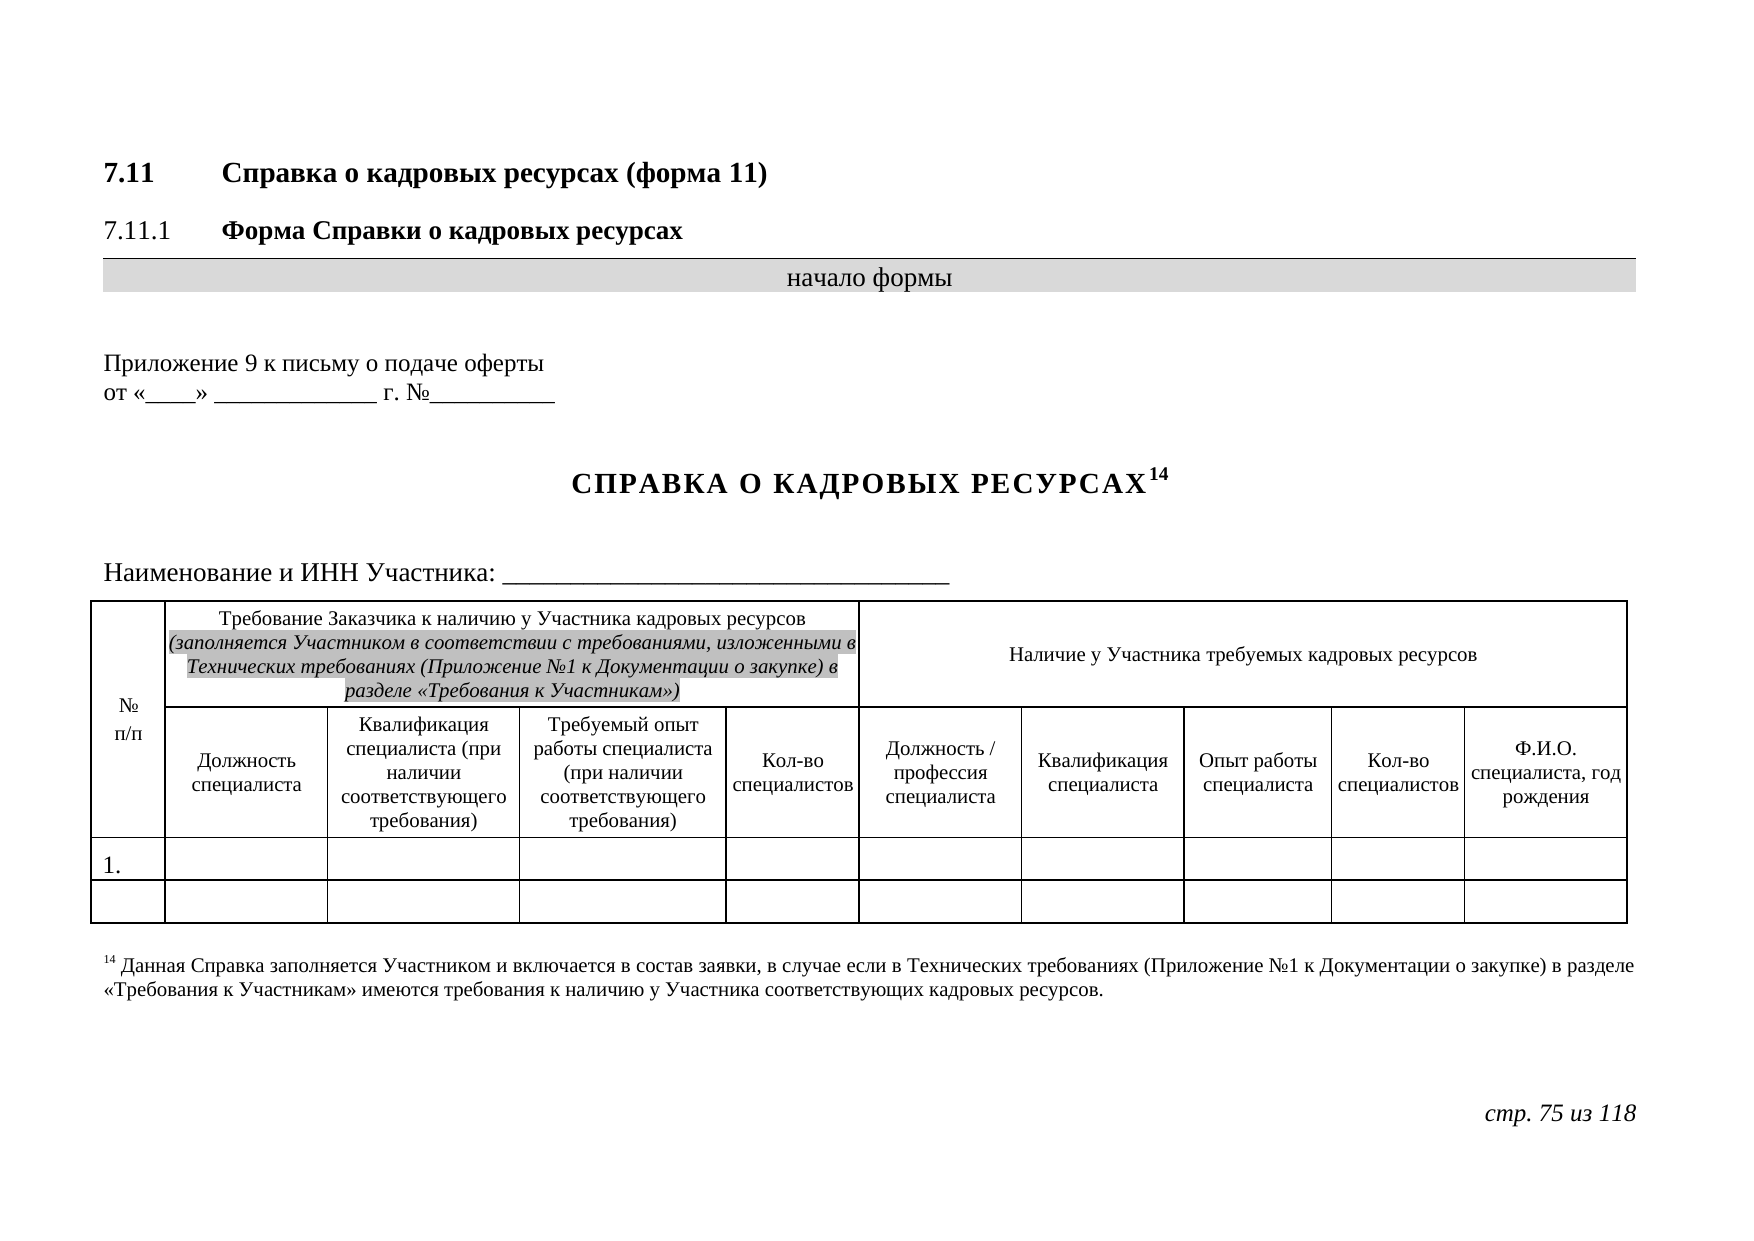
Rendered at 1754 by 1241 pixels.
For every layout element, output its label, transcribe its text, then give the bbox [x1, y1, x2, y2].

table_cell [1185, 838, 1331, 879]
table_cell Квалификация специалиста (при наличии соответствующего требования) [328, 708, 519, 836]
text Справка о кадровых ресурсах [103, 462, 1636, 500]
table_cell Должность / профессия специалиста [860, 708, 1021, 836]
table_cell [520, 881, 725, 922]
table_cell [92, 881, 164, 922]
table_header Требование Заказчика к наличию у Участника кадровых ресурсов (заполняется Участником в соответствии с требованиями, изложенными в Технических требованиях (Приложение №1 к Документации о закупке) в разделе «Требования к Участникам») [166, 602, 858, 706]
text Наименование и ИНН Участника: _________________________________ [103, 556, 1636, 587]
table_header Наличие у Участника требуемых кадровых ресурсов [860, 602, 1626, 706]
table_cell [1185, 881, 1331, 922]
table_cell [860, 838, 1021, 879]
table_cell Квалификация специалиста [1022, 708, 1183, 836]
table_cell [1465, 881, 1626, 922]
table_cell Кол-во специалистов [727, 708, 858, 836]
table_cell Кол-во специалистов [1332, 708, 1464, 836]
table_cell Ф.И.О. специалиста, год рождения [1465, 708, 1626, 836]
table_cell [328, 838, 519, 879]
text начало формы [103, 259, 1636, 292]
table_cell [166, 838, 327, 879]
table_cell [166, 881, 327, 922]
table_cell Должность специалиста [166, 708, 327, 836]
table_cell [727, 838, 858, 879]
table_cell [860, 881, 1021, 922]
table_cell [520, 838, 725, 879]
table_cell [1465, 838, 1626, 879]
table_cell [328, 881, 519, 922]
table_cell [727, 881, 858, 922]
table_cell [92, 838, 164, 879]
table_cell [1332, 881, 1464, 922]
text Форма Справки о кадровых ресурсах [103, 214, 1636, 245]
table_cell [1022, 838, 1183, 879]
table_cell Требуемый опыт работы специалиста (при наличии соответствующего требования) [520, 708, 725, 836]
table_cell Опыт работы специалиста [1185, 708, 1331, 836]
table_cell [1022, 881, 1183, 922]
subtitle Справка о кадровых ресурсах (форма 11) [103, 156, 1636, 189]
table_cell [1332, 838, 1464, 879]
text Приложение 9 к письму о подаче оферты от «____» _____________ г. №__________ [103, 348, 1636, 406]
table_header № п/п [92, 602, 164, 836]
